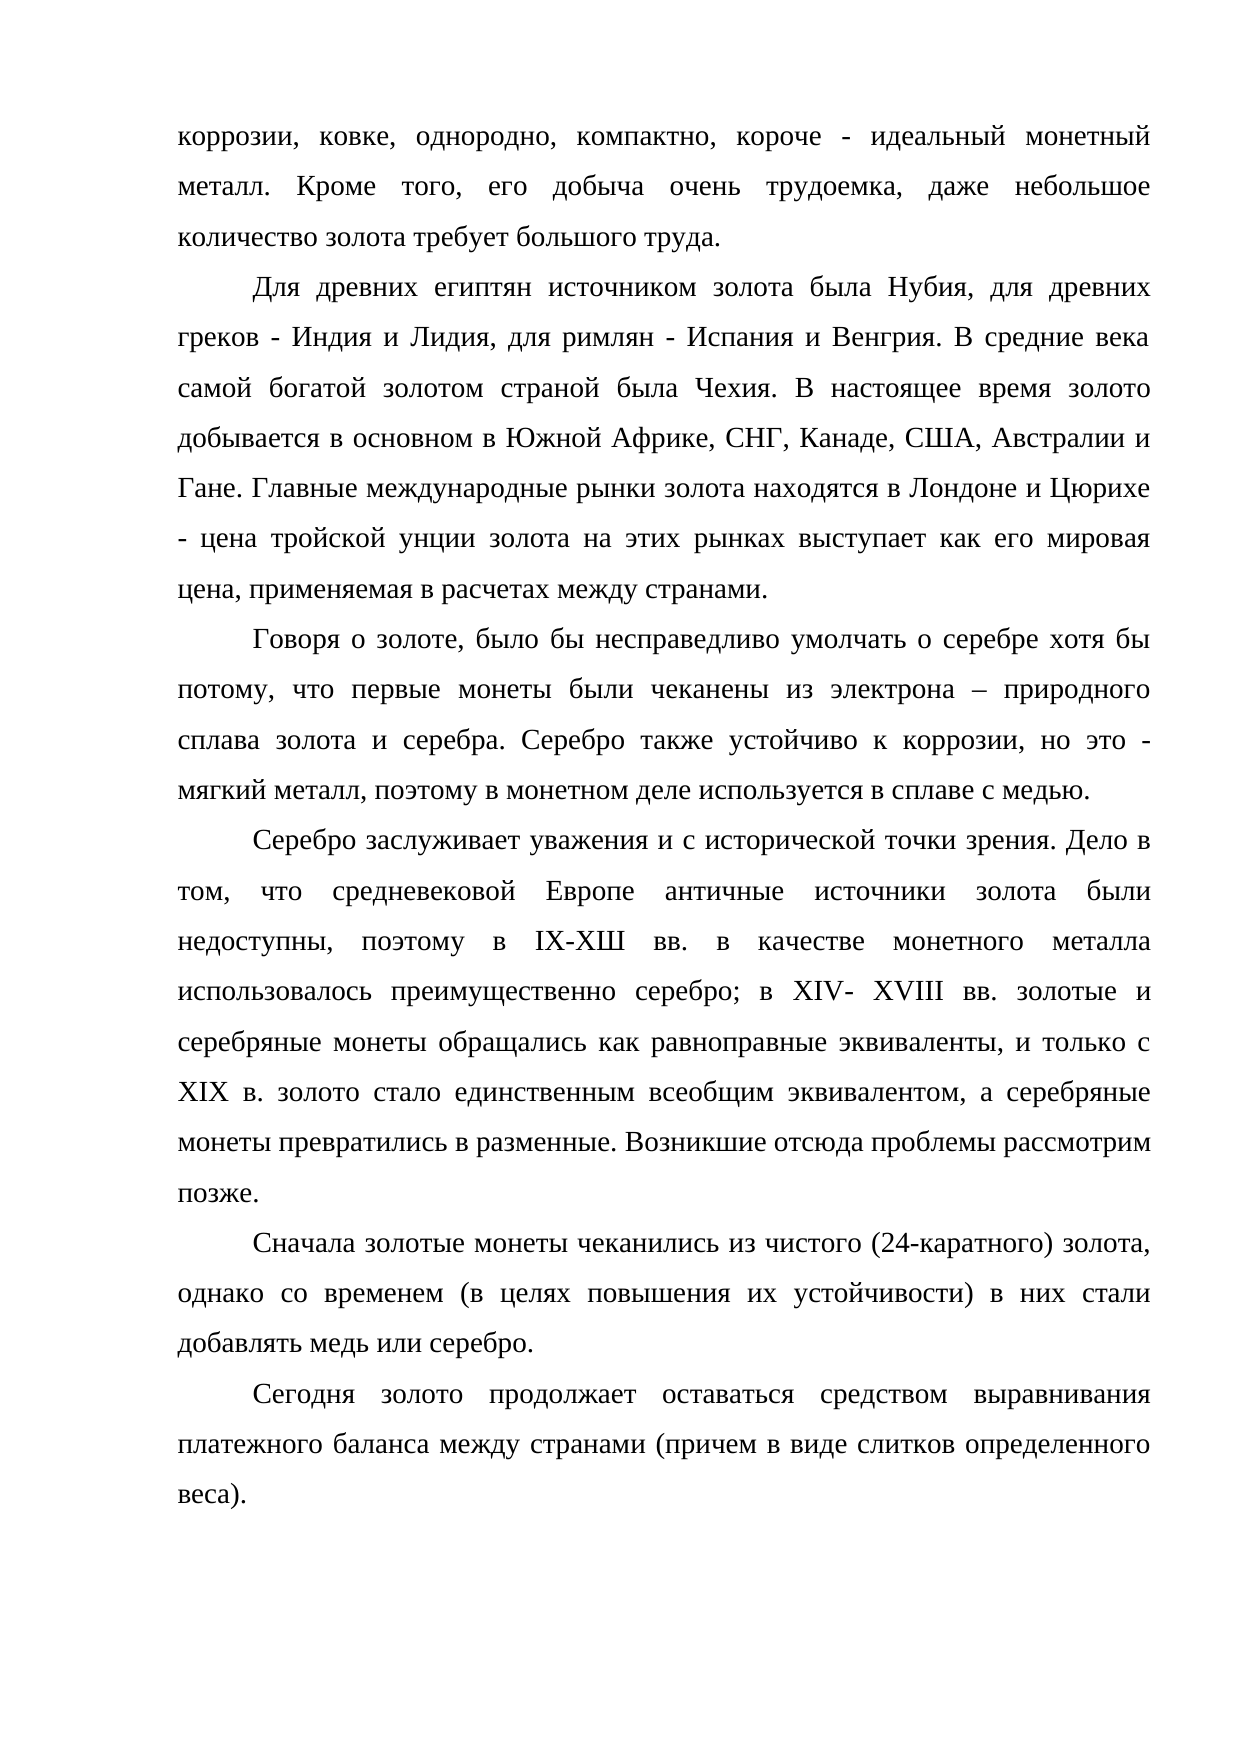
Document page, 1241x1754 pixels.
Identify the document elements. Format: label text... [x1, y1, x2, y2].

text Сегодня золото продолжает оставаться средством выравнивания платежного баланса между странами (причем в виде слитков определенного веса). [177, 1376, 1152, 1510]
text Для древних египтян источником золота была Нубия, для древних греков - Индия и Лидия, для римлян - Испания и Венгрия. В средние века самой богатой золотом страной была Чехия. В настоящее время золото добывается в основном в Южной Африке, СНГ, Канаде, США, Австралии и Гане. Главные международные рынки золота находятся в Лондоне и Цюрихе - цена тройской унции золота на этих рынках выступает как его мировая цена, применяемая в расчетах между странами. [177, 269, 1152, 604]
text Говоря о золоте, было бы несправедливо умолчать о серебре хотя бы потому, что первые монеты были чеканены из электрона – природного сплава золота и серебра. Серебро также устойчиво к коррозии, но это - мягкий металл, поэтому в монетном деле используется в сплаве с медью. [177, 621, 1152, 806]
text Серебро заслуживает уважения и с исторической точки зрения. Дело в том, что средневековой Европе античные источники золота были недоступны, поэтому в IX-ХШ вв. в качестве монетного металла использовалось преимущественно серебро; в XIV- XVIII вв. золотые и серебряные монеты обращались как равноправные эквиваленты, и только с XIX в. золото стало единственным всеобщим эквивалентом, а серебряные монеты превратились в разменные. Возникшие отсюда проблемы рассмотрим позже. [177, 822, 1152, 1208]
text Сначала золотые монеты чеканились из чистого (24-каратного) золота, однако со временем (в целях повышения их устойчивости) в них стали добавлять медь или серебро. [177, 1225, 1152, 1359]
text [177, 118, 1152, 252]
